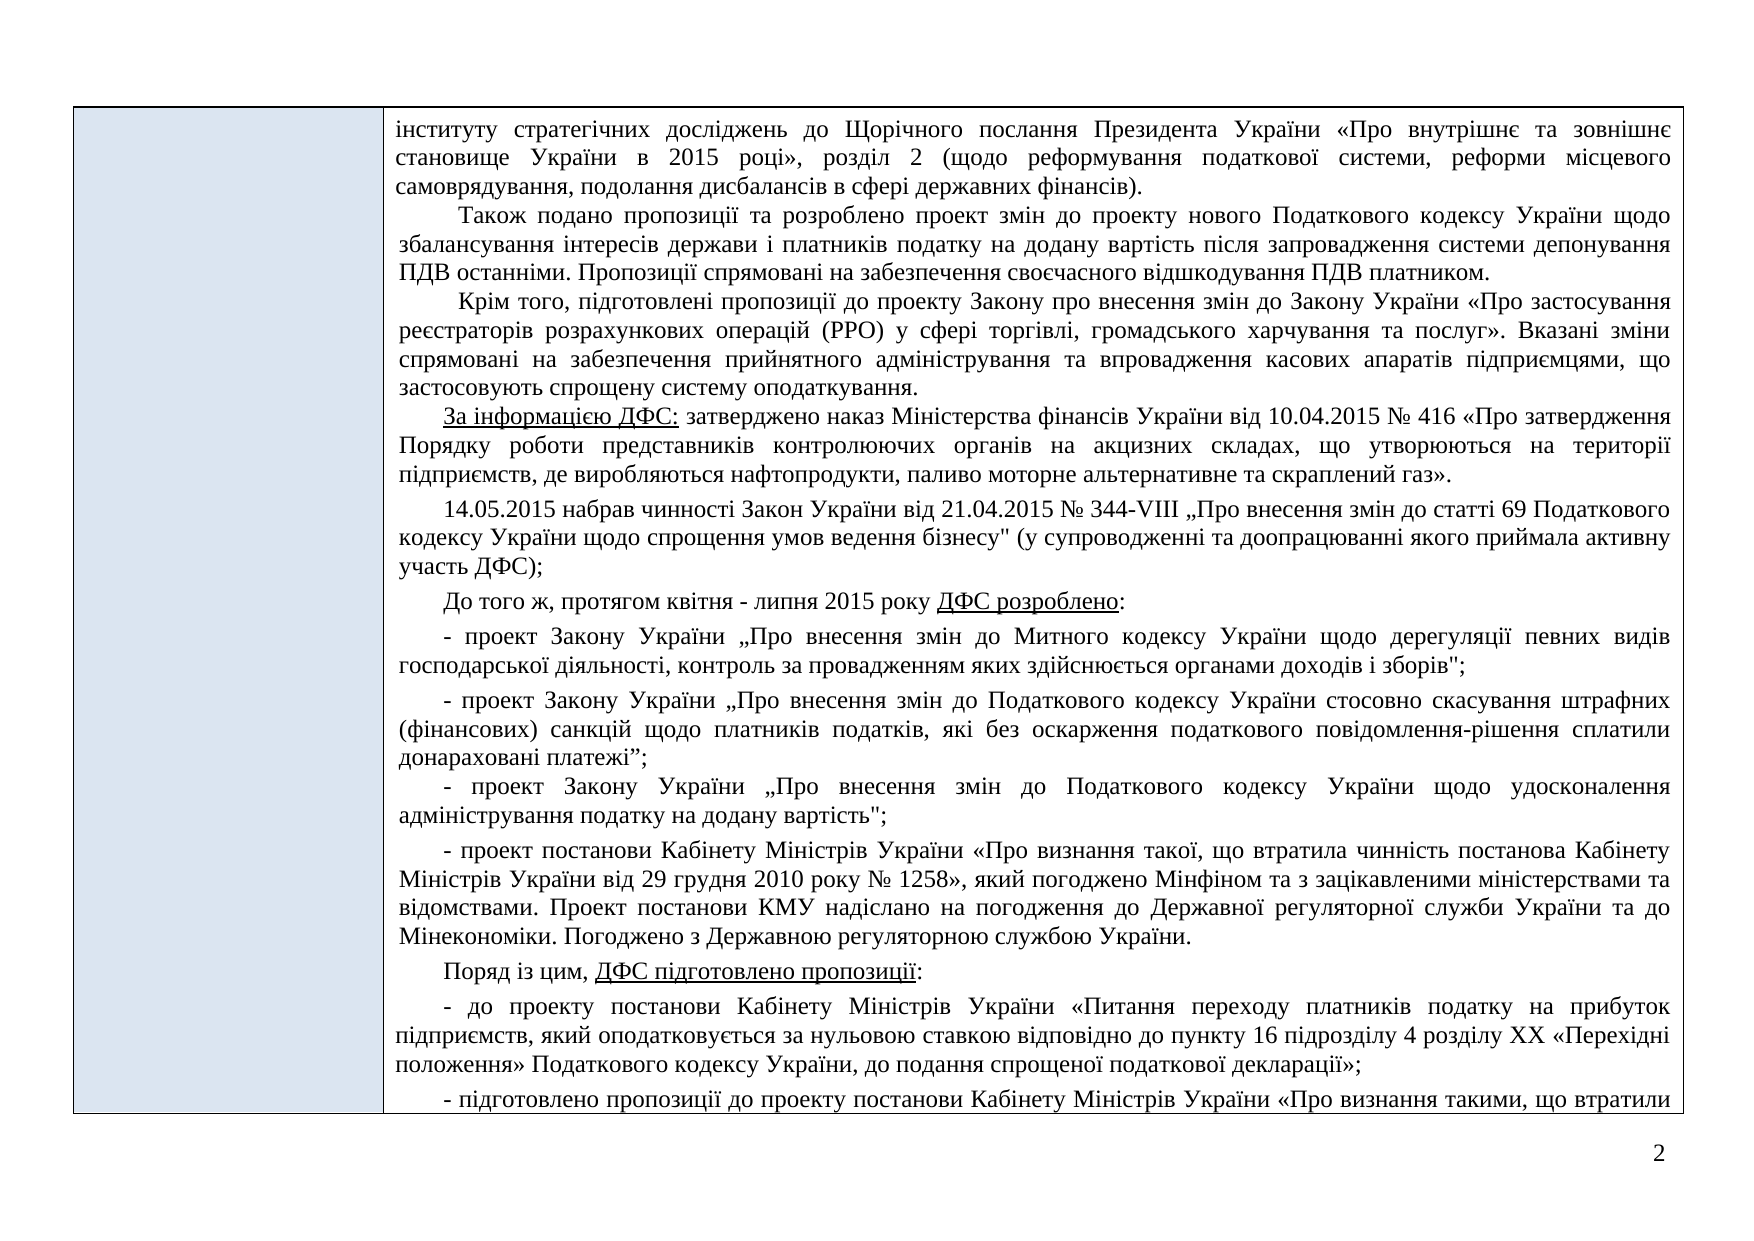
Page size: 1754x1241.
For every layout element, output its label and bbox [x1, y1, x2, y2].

table_cell [384, 108, 1683, 1112]
table_cell [74, 108, 383, 1112]
